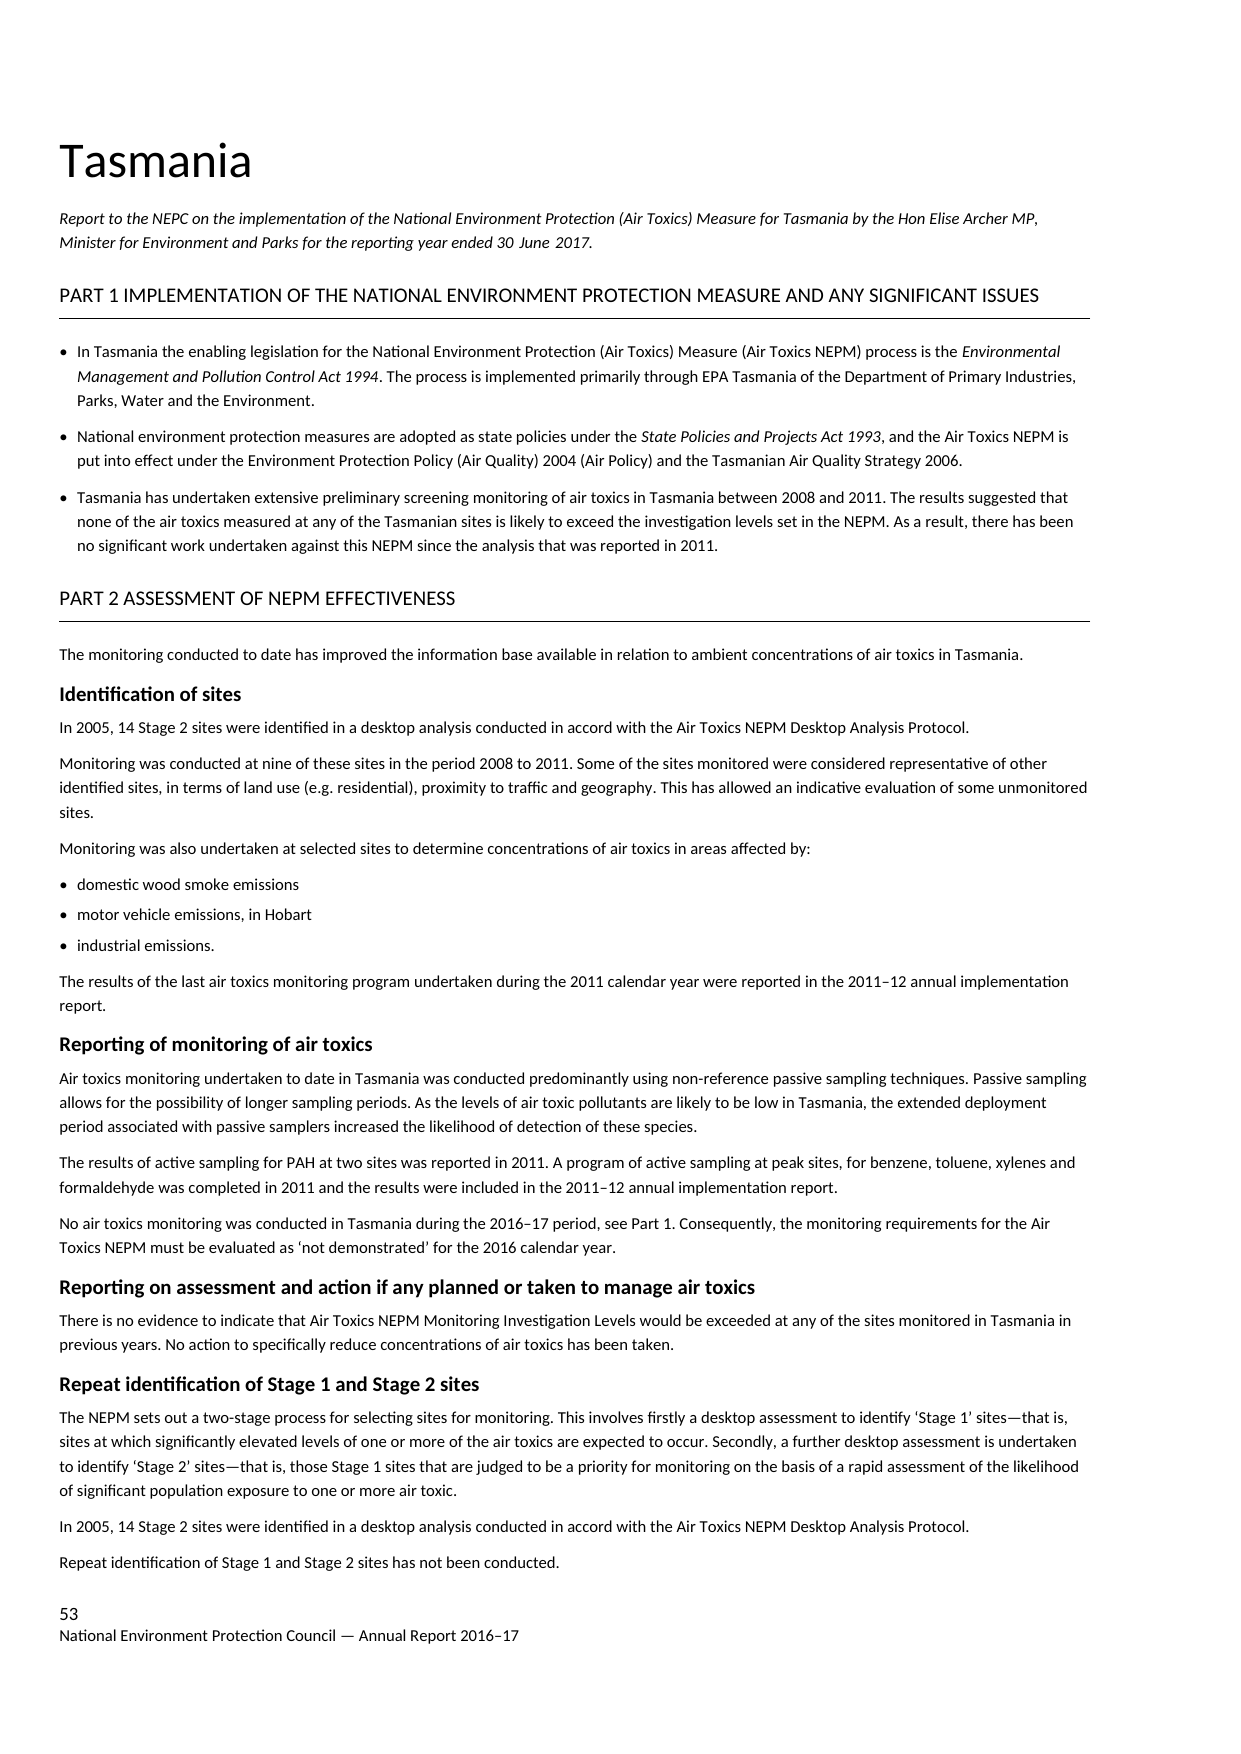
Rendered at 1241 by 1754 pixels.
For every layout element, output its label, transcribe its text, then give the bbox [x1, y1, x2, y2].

text Monitoring was conducted at nine of these sites in the period 2008 to 2011. Some of the sites monitored were considered representative of other identified sites, in terms of land use (e.g. residential), proximity to traffic and geography. This has allowed an indicative evaluation of some unmonitored sites. [59, 753, 1090, 822]
text Report to the NEPC on the implementation of the National Environment Protection (Air Toxics) Measure for Tasmania by the Hon Elise Archer MP, Minister for Environment and Parks for the reporting year ended 30 June 2017. [59, 208, 1090, 253]
text PART 1 Implementation of the National Environment Protection Measure and any significant issues [59, 282, 1090, 318]
text In 2005, 14 Stage 2 sites were identified in a desktop analysis conducted in accord with the Air Toxics NEPM Desktop Analysis Protocol. [59, 1516, 1090, 1537]
text The results of active sampling for PAH at two sites was reported in 2011. A program of active sampling at peak sites, for benzene, toluene, xylenes and formaldehyde was completed in 2011 and the results were included in the 2011–12 annual implementation report. [59, 1153, 1090, 1197]
text The monitoring conducted to date has improved the information base available in relation to ambient concentrations of air toxics in Tasmania. [59, 644, 1090, 665]
text • National environment protection measures are adopted as state policies under the State Policies and Projects Act 1993, and the Air Toxics NEPM is put into effect under the Environment Protection Policy (Air Quality) 2004 (Air Policy) and the Tasmanian Air Quality Strategy 2006. [59, 426, 1090, 471]
text In 2005, 14 Stage 2 sites were identified in a desktop analysis conducted in accord with the Air Toxics NEPM Desktop Analysis Protocol. [59, 717, 1090, 737]
text • In Tasmania the enabling legislation for the National Environment Protection (Air Toxics) Measure (Air Toxics NEPM) process is the Environmental Management and Pollution Control Act 1994. The process is implemented primarily through EPA Tasmania of the Department of Primary Industries, Parks, Water and the Environment. [59, 341, 1090, 411]
text • industrial emissions. [59, 935, 1090, 955]
text The NEPM sets out a two-stage process for selecting sites for monitoring. This involves firstly a desktop assessment to identify ‘Stage 1’ sites—that is, sites at which significantly elevated levels of one or more of the air toxics are expected to occur. Secondly, a further desktop assessment is undertaken to identify ‘Stage 2’ sites—that is, those Stage 1 sites that are judged to be a priority for monitoring on the basis of a rapid assessment of the likelihood of significant population exposure to one or more air toxic. [59, 1407, 1090, 1501]
text Reporting of monitoring of air toxics [59, 1032, 1090, 1057]
text Repeat identification of Stage 1 and Stage 2 sites has not been conducted. [59, 1552, 1090, 1573]
subtitle Tasmania [59, 129, 1090, 190]
text • motor vehicle emissions, in Hobart [59, 904, 1090, 925]
text PART 2 Assessment of NEPM effectiveness [59, 585, 1090, 621]
text • domestic wood smoke emissions [59, 874, 1090, 894]
text The results of the last air toxics monitoring program undertaken during the 2011 calendar year were reported in the 2011–12 annual implementation report. [59, 971, 1090, 1016]
text Air toxics monitoring undertaken to date in Tasmania was conducted predominantly using non-reference passive sampling techniques. Passive sampling allows for the possibility of longer sampling periods. As the levels of air toxic pollutants are likely to be low in Tasmania, the extended deployment period associated with passive samplers increased the likelihood of detection of these species. [59, 1068, 1090, 1137]
text Repeat identification of Stage 1 and Stage 2 sites [59, 1371, 1090, 1396]
text There is no evidence to indicate that Air Toxics NEPM Monitoring Investigation Levels would be exceeded at any of the sites monitored in Tasmania in previous years. No action to specifically reduce concentrations of air toxics has been taken. [59, 1310, 1090, 1355]
text No air toxics monitoring was conducted in Tasmania during the 2016–17 period, see Part 1. Consequently, the monitoring requirements for the Air Toxics NEPM must be evaluated as ‘not demonstrated’ for the 2016 calendar year. [59, 1213, 1090, 1258]
text Reporting on assessment and action if any planned or taken to manage air toxics [59, 1274, 1090, 1299]
text Monitoring was also undertaken at selected sites to determine concentrations of air toxics in areas affected by: [59, 838, 1090, 858]
text Identification of sites [59, 681, 1090, 706]
text • Tasmania has undertaken extensive preliminary screening monitoring of air toxics in Tasmania between 2008 and 2011. The results suggested that none of the air toxics measured at any of the Tasmanian sites is likely to exceed the investigation levels set in the NEPM. As a result, there has been no significant work undertaken against this NEPM since the analysis that was reported in 2011. [59, 487, 1090, 556]
